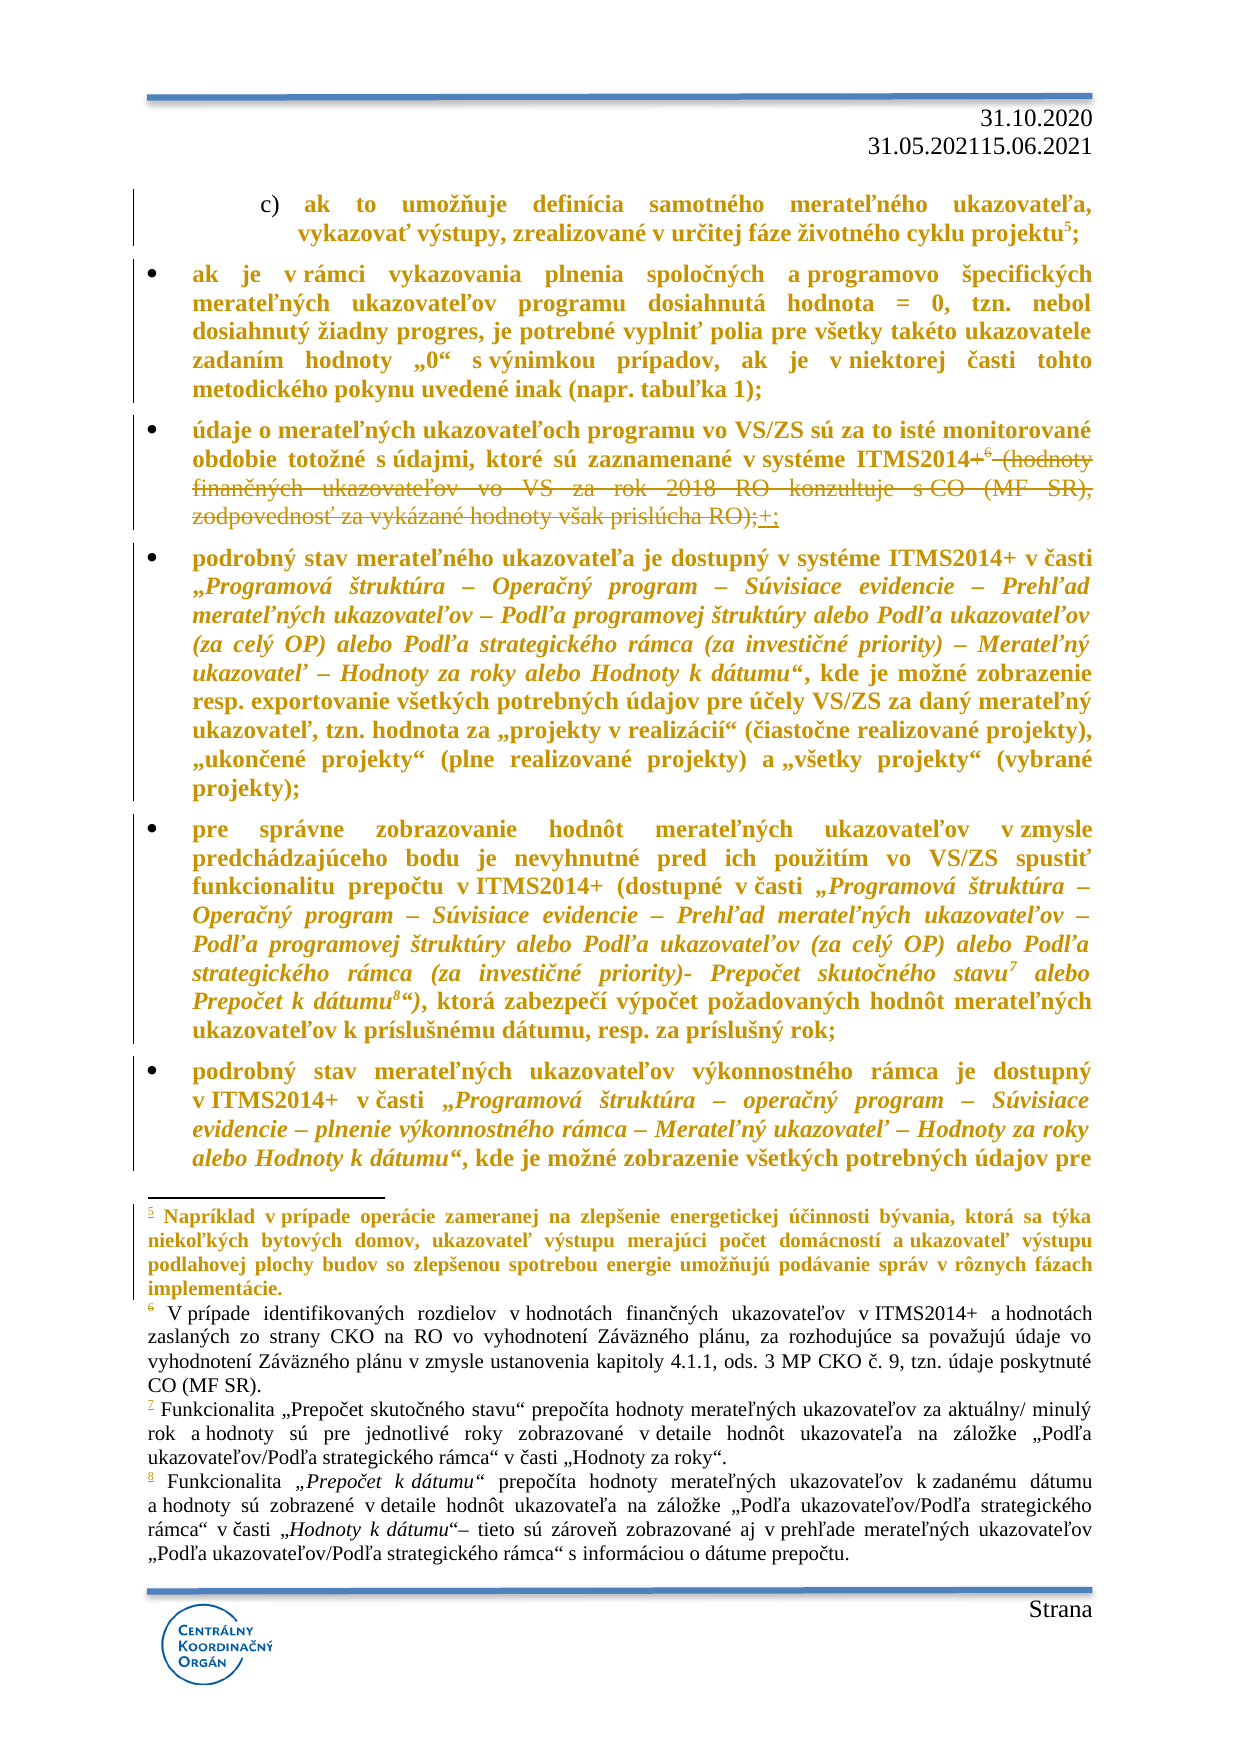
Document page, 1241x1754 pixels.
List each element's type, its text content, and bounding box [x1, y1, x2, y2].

picture [159, 1602, 272, 1684]
list ak je v rámci vykazovania plnenia spoločných a programovo špecifických merateľných ukazovateľov programu dosiahnutá hodnota = 0, tzn. nebol dosiahnutý žiadny progres, je potrebné vyplniť polia pre všetky takéto ukazovatele zadaním hodnoty „0“ s výnimkou prípadov, ak je v niektorej časti tohto metodického pokynu uvedené inak (napr. tabuľka 1); [148, 259, 1092, 403]
list pre správne zobrazovanie hodnôt merateľných ukazovateľov v zmysle predchádzajúceho bodu je nevyhnutné pred ich použitím vo VS/ZS spustiť funkcionalitu prepočtu v ITMS2014+ (dostupné v časti „Programová štruktúra – Operačný program – Súvisiace evidencie – Prehľad merateľných ukazovateľov – Podľa programovej štruktúry alebo Podľa ukazovateľov (za celý OP) alebo Podľa strategického rámca (za investičné priority)- Prepočet skutočného stavu alebo Prepočet k dátumu“), ktorá zabezpečí výpočet požadovaných hodnôt merateľných ukazovateľov k príslušnému dátumu, resp. za príslušný rok; [148, 814, 1092, 1044]
list údaje o merateľných ukazovateľoch programu vo VS/ZS sú za to isté monitorované obdobie totožné s údajmi, ktoré sú zaznamenané v systéme ITMS2014 [148, 415, 1092, 530]
list podrobný stav merateľných ukazovateľov výkonnostného rámca je dostupný v ITMS2014+ v časti „Programová štruktúra – operačný program – Súvisiace evidencie – plnenie výkonnostného rámca – Merateľný ukazovateľ – Hodnoty za roky alebo Hodnoty k dátumu“, kde je možné zobrazenie všetkých potrebných údajov pre účely VS/ZS (hodnoty finančných ukazovateľov vo VS za rok 2018 RO konzultuje s CO (MF SR), zodpovednosť za vykázané hodnoty však prislúcha RO); [148, 1056, 1092, 1171]
list podrobný stav merateľného ukazovateľa je dostupný v systéme ITMS2014+ v časti „Programová štruktúra – Operačný program – Súvisiace evidencie – Prehľad merateľných ukazovateľov – Podľa programovej štruktúry alebo Podľa ukazovateľov (za celý OP) alebo Podľa strategického rámca (za investičné priority) – Merateľný ukazovateľ – Hodnoty za roky alebo Hodnoty k dátumu“, kde je možné zobrazenie resp. exportovanie všetkých potrebných údajov pre účely VS/ZS za daný merateľný ukazovateľ, tzn. hodnota za „projekty v realizácií“ (čiastočne realizované projekty), „ukončené projekty“ (plne realizované projekty) a „všetky projekty“ (vybrané projekty); [148, 543, 1092, 801]
list ak to umožňuje definícia samotného merateľného ukazovateľa, vykazovať výstupy, zrealizované v určitej fáze životného cyklu projektu; [260, 189, 1092, 246]
